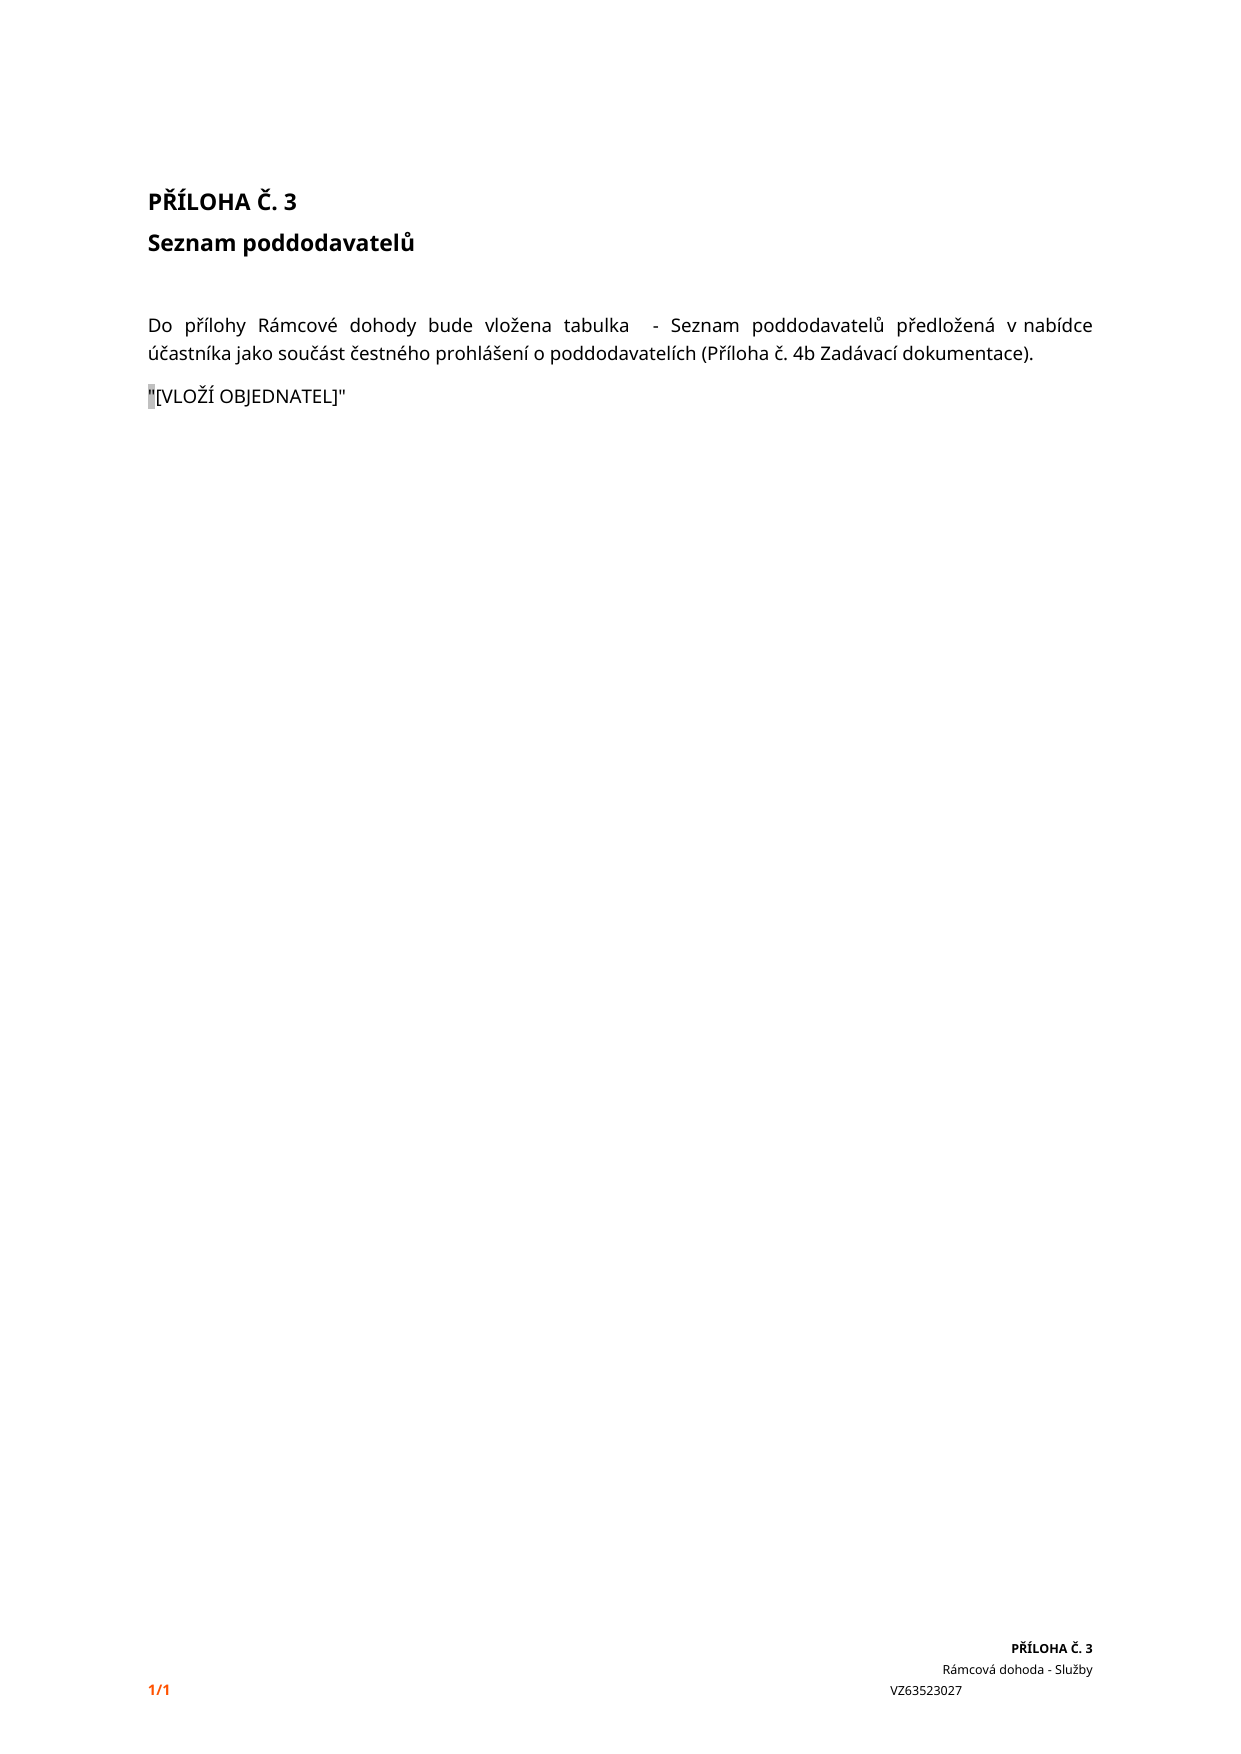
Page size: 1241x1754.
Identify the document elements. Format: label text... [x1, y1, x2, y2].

text Seznam poddodavatelů [148, 228, 1093, 258]
text Příloha č. 3 [148, 187, 1093, 216]
text Do přílohy Rámcové dohody bude vložena tabulka - Seznam poddodavatelů předložená v nabídce účastníka jako součást čestného prohlášení o poddodavatelích (Příloha č. 4b Zadávací dokumentace). [148, 312, 1093, 365]
